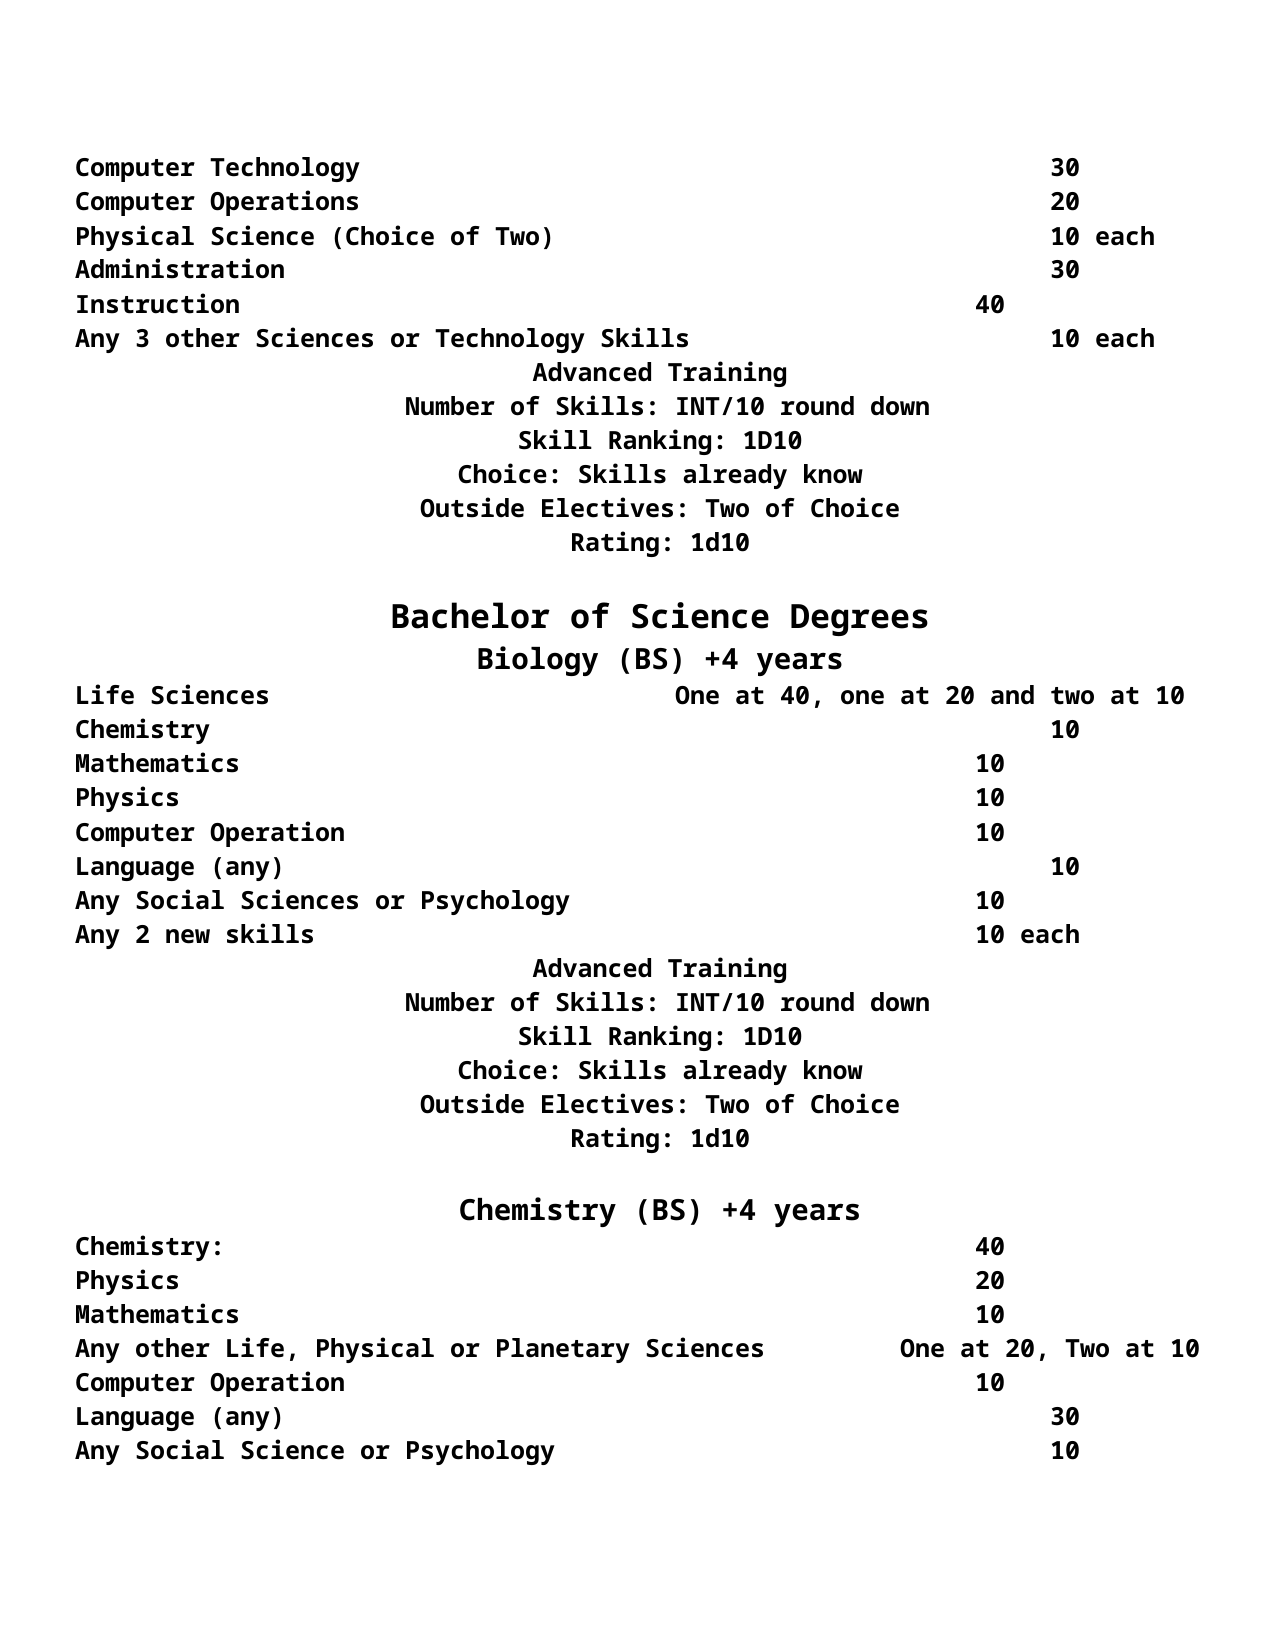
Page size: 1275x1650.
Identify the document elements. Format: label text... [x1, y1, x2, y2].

text Rating: 1d10 [75, 1121, 1245, 1155]
text Number of Skills: INT/10 round down [75, 984, 1245, 1018]
text Chemistry (BS) +4 years [75, 1189, 1245, 1228]
text Any 3 other Sciences or Technology Skills 10 each [75, 320, 1245, 354]
text Choice: Skills already know [75, 457, 1245, 491]
text Number of Skills: INT/10 round down [75, 388, 1245, 422]
text Chemistry 10 [75, 712, 1245, 746]
text Rating: 1d10 [75, 525, 1245, 559]
text Administration 30 [75, 252, 1245, 286]
text Mathematics 10 [75, 746, 1245, 780]
text Outside Electives: Two of Choice [75, 1087, 1245, 1121]
text Any Social Sciences or Psychology 10 [75, 882, 1245, 916]
text Outside Electives: Two of Choice [75, 491, 1245, 525]
text Skill Ranking: 1D10 [75, 422, 1245, 457]
text Computer Technology 30 [75, 150, 1245, 184]
text Physics 10 [75, 780, 1245, 814]
text Biology (BS) +4 years [75, 638, 1245, 678]
text Any other Life, Physical or Planetary Sciences One at 20, Two at 10 [75, 1331, 1245, 1365]
text Any Social Science or Psychology 10 [75, 1433, 1245, 1467]
text Choice: Skills already know [75, 1053, 1245, 1087]
text Physics 20 [75, 1263, 1245, 1297]
text Advanced Training [75, 950, 1245, 984]
text Any 2 new skills 10 each [75, 916, 1245, 950]
text Language (any) 10 [75, 848, 1245, 882]
text Computer Operations 20 [75, 184, 1245, 218]
text Computer Operation 10 [75, 1365, 1245, 1399]
text Physical Science (Choice of Two) 10 each [75, 218, 1245, 252]
text Life Sciences One at 40, one at 20 and two at 10 [75, 678, 1245, 712]
text Skill Ranking: 1D10 [75, 1018, 1245, 1053]
text Instruction 40 [75, 286, 1245, 320]
text Advanced Training [75, 354, 1245, 388]
text Chemistry: 40 [75, 1228, 1245, 1263]
text Computer Operation 10 [75, 814, 1245, 848]
text Bachelor of Science Degrees [75, 593, 1245, 638]
text Mathematics 10 [75, 1297, 1245, 1331]
text Language (any) 30 [75, 1399, 1245, 1433]
